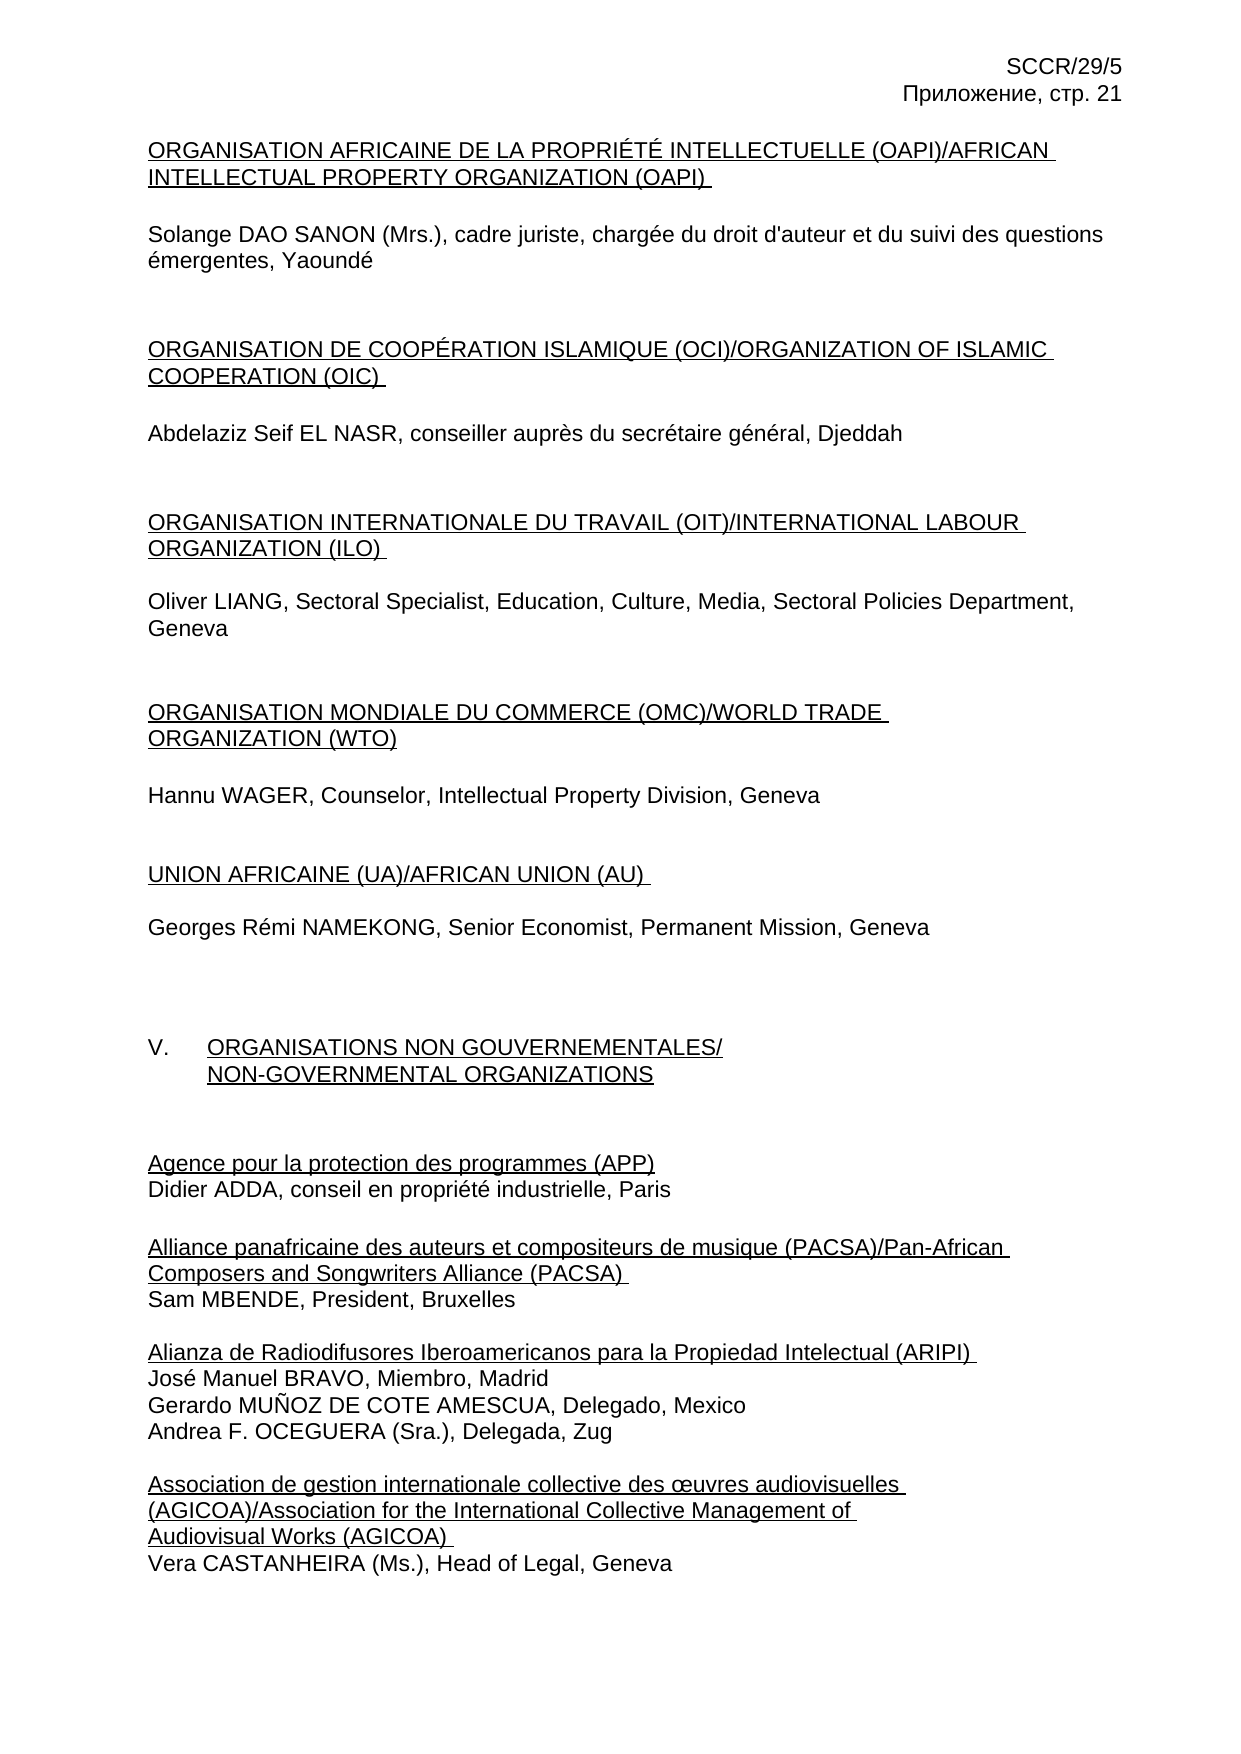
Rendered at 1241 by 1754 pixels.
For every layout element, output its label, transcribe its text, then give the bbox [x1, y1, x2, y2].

text Association de gestion internationale collective des œuvres audiovisuelles (AGICOA)/Association for the International Collective Management of [148, 1471, 1122, 1523]
text Gerardo MUÑOZ DE COTE AMESCUA, Delegado, Mexico [148, 1392, 1122, 1418]
text ORGANISATION INTERNATIONALE DU TRAVAIL (OIT)/INTERNATIONAL LABOUR ORGANIZATION (ILO) [148, 509, 1122, 562]
text non-governmental organizations [207, 1061, 1122, 1087]
text Sam MBENDE, President, Bruxelles [148, 1286, 1122, 1312]
text Abdelaziz Seif EL NASR, conseiller auprès du secrétaire général, Djeddah [148, 420, 1122, 447]
text UNION AFRICAINE (UA)/AFRICAN UNION (AU) [148, 861, 1122, 888]
text Agence pour la protection des programmes (APP) [148, 1149, 1122, 1176]
text ORGANIZATION (WTO) [148, 725, 1122, 751]
text Andrea F. OCEGUERA (Sra.), Delegada, Zug [148, 1418, 1122, 1444]
text José Manuel BRAVO, Miembro, Madrid [148, 1365, 1122, 1392]
text Vera CASTANHEIRA (Ms.), Head of Legal, Geneva [148, 1550, 1122, 1576]
text ORGANISATION AFRICAINE DE LA PROPRIÉTÉ INTELLECTUELLE (OAPI)/AFRICAN INTELLECTUAL PROPERTY ORGANIZATION (OAPI) [148, 137, 1122, 190]
text Solange DAO SANON (Mrs.), cadre juriste, chargée du droit d'auteur et du suivi des questions émergentes, Yaoundé [148, 221, 1122, 274]
text Audiovisual Works (AGICOA) [148, 1523, 1122, 1550]
text Oliver LIANG, Sectoral Specialist, Education, Culture, Media, Sectoral Policies Department, Geneva [148, 588, 1122, 641]
text Didier ADDA, conseil en propriété industrielle, Paris [148, 1176, 1122, 1202]
text Georges Rémi NAMEKONG, Senior Economist, Permanent Mission, Geneva [148, 914, 1122, 941]
text Hannu WAGER, Counselor, Intellectual Property Division, Geneva [148, 782, 1122, 809]
text V. organisations non gouvernementales/ [148, 1034, 1122, 1061]
text Alianza de Radiodifusores Iberoamericanos para la Propiedad Intelectual (ARIPI) [148, 1339, 1122, 1365]
text Alliance panafricaine des auteurs et compositeurs de musique (PACSA)/Pan-African Composers and Songwriters Alliance (PACSA) [148, 1233, 1122, 1286]
text ORGANISATION DE COOPÉRATION ISLAMIQUE (OCI)/ORGANIZATION OF ISLAMIC COOPERATION (OIC) [148, 336, 1122, 389]
text ORGANISATION MONDIALE DU COMMERCE (OMC)/WORLD TRADE [148, 698, 1122, 725]
